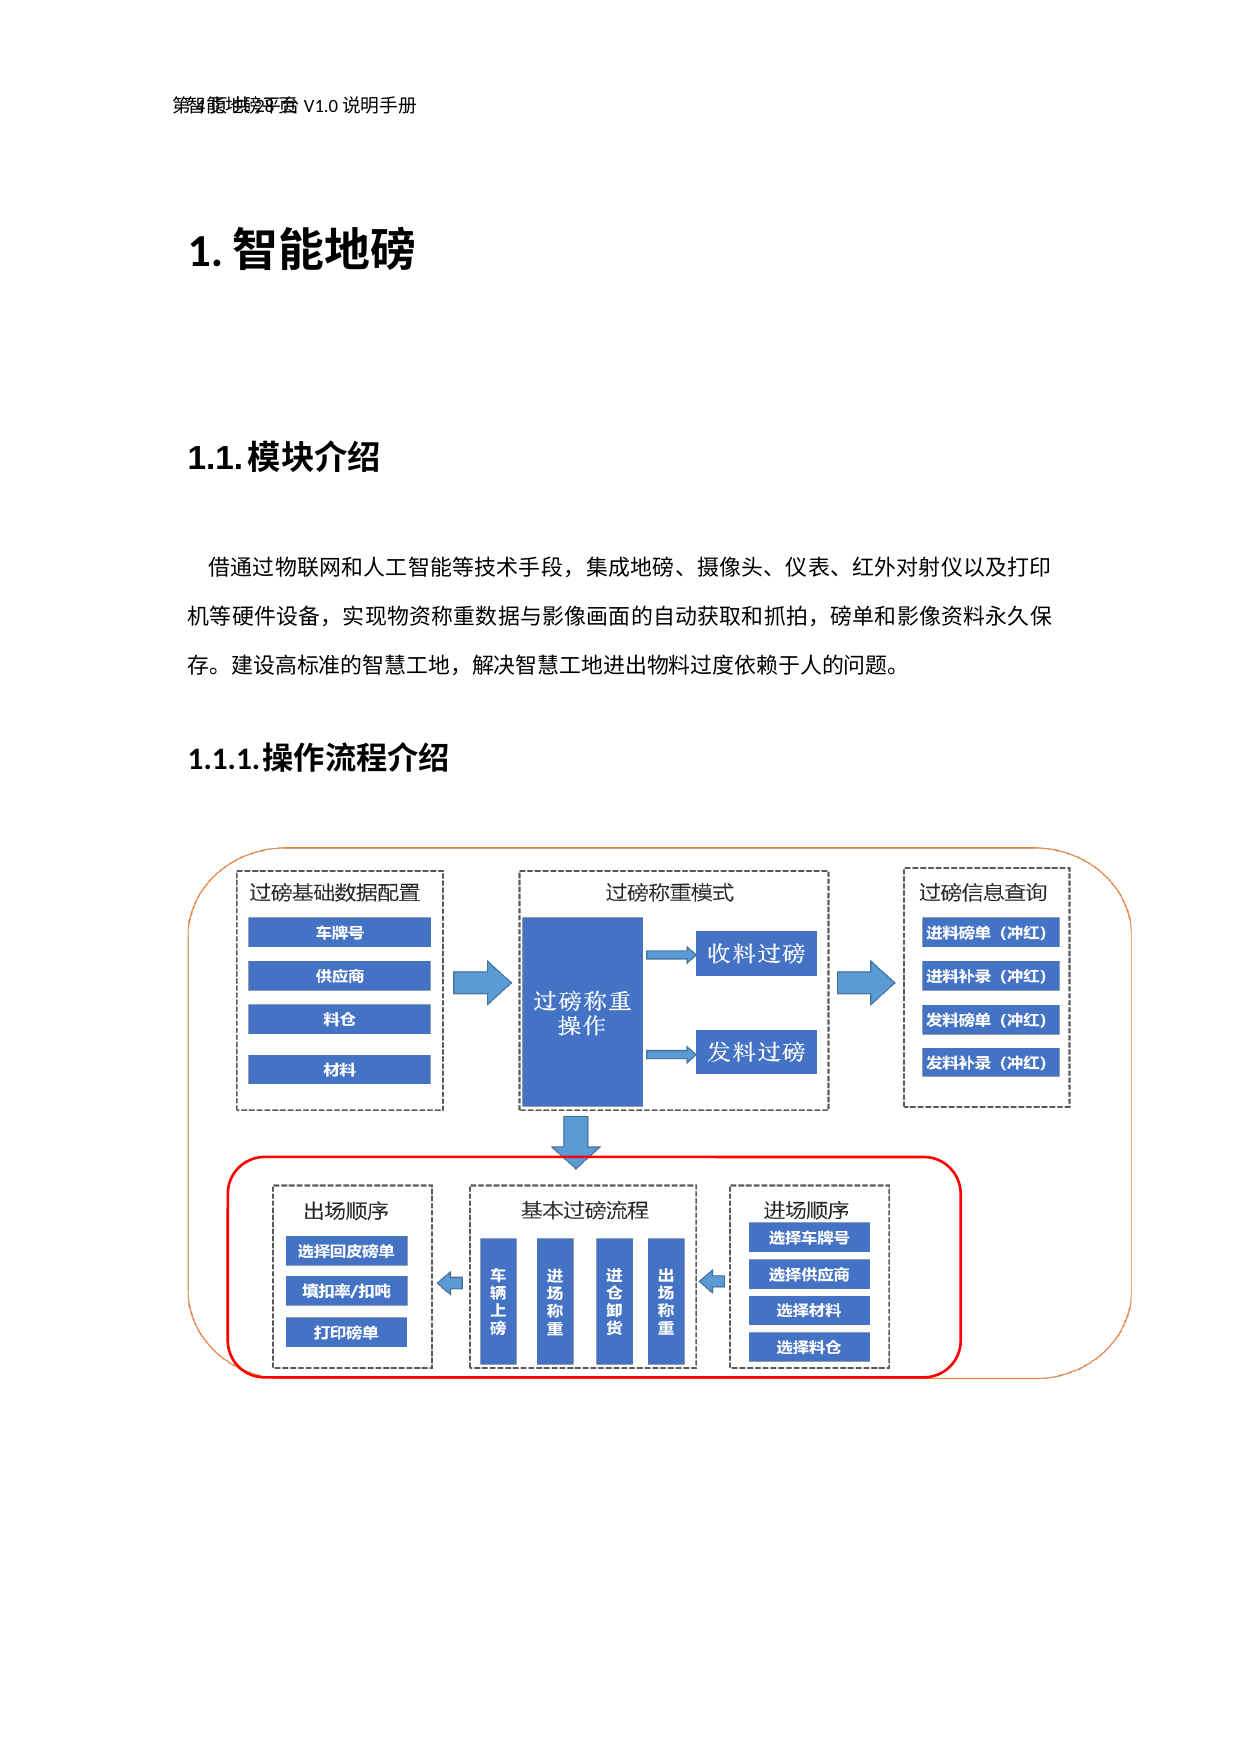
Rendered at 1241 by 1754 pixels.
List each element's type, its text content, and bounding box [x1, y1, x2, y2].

picture [230, 1159, 959, 1376]
subtitle 操作流程介绍 [187, 723, 1053, 788]
subtitle 智能地磅 [187, 197, 1053, 295]
text 借通过物联网和人工智能等技术手段，集成地磅、摄像头、仪表、红外对射仪以及打印机等硬件设备，实现物资称重数据与影像画面的自动获取和抓拍，磅单和影像资料永久保存。建设高标准的智慧工地，解决智慧工地进出物料过度依赖于人的问题。 [187, 550, 1053, 680]
picture [187, 847, 1132, 1379]
subtitle 模块介绍 [187, 423, 1053, 488]
